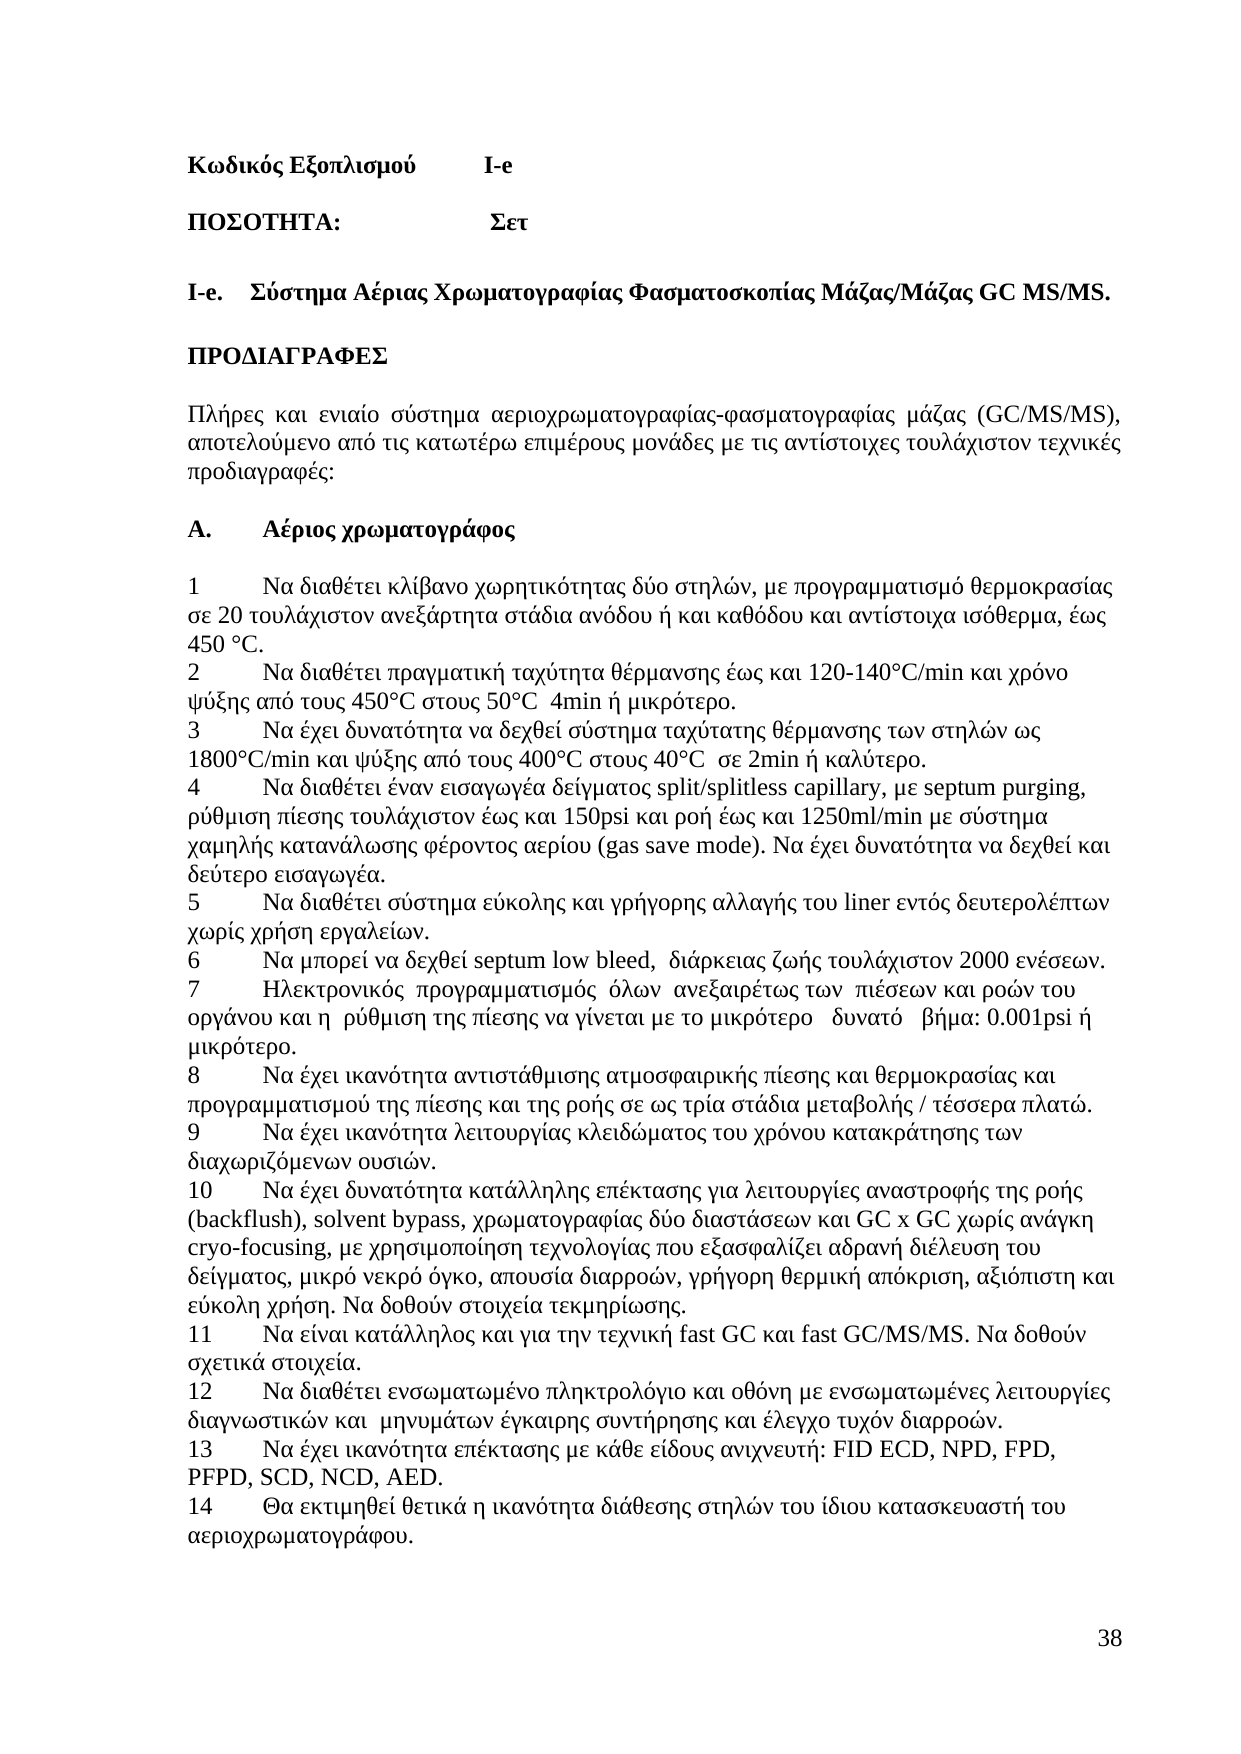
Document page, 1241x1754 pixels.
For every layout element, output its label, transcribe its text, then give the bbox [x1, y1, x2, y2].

text 6 Να μπορεί να δεχθεί septum low bleed, διάρκειας ζωής τουλάχιστον 2000 ενέσεων. [187, 945, 1122, 974]
text 7 Ηλεκτρονικός προγραμματισμός όλων ανεξαιρέτως των πιέσεων και ροών του οργάνου και η ρύθμιση της πίεσης να γίνεται με το μικρότερο δυνατό βήμα: 0.001psi ή μικρότερο. [187, 974, 1122, 1060]
table_header I-e [472, 150, 768, 207]
text 8 Να έχει ικανότητα αντιστάθμισης ατμοσφαιρικής πίεσης και θερμοκρασίας και προγραμματισμού της πίεσης και της ροής σε ως τρία στάδια μεταβολής / τέσσερα πλατώ. [187, 1060, 1122, 1117]
text 9 Να έχει ικανότητα λειτουργίας κλειδώματος του χρόνου κατακράτησης των διαχωριζόμενων ουσιών. [187, 1117, 1122, 1175]
text 3 Να έχει δυνατότητα να δεχθεί σύστημα ταχύτατης θέρμανσης των στηλών ως 1800°C/min και ψύξης από τους 400°C στους 40°C σε 2min ή καλύτερο. [187, 715, 1122, 772]
text 13 Nα έχει ικανότητα επέκτασης με κάθε είδους ανιχνευτή: FID ΕCD, NPD, FPD, PFPD, SCD, NCD, ΑED. [187, 1434, 1122, 1491]
text 12 Να διαθέτει ενσωματωμένο πληκτρολόγιο και οθόνη με ενσωματωμένες λειτουργίες διαγνωστικών και μηνυμάτων έγκαιρης συντήρησης και έλεγχο τυχόν διαρροών. [187, 1376, 1122, 1434]
text 2 Να διαθέτει πραγματική ταχύτητα θέρμανσης έως και 120-140°C/min και χρόνο ψύξης από τους 450°C στους 50°C 4min ή μικρότερο. [187, 657, 1122, 715]
text 11 Να είναι κατάλληλος και για την τεχνική fast GC και fast GC/MS/MS. Να δοθούν σχετικά στοιχεία. [187, 1319, 1122, 1376]
text 4 Να διαθέτει έναν εισαγωγέα δείγματος split/splitless capillary, με septum purging, ρύθμιση πίεσης τουλάχιστον έως και 150psi και ροή έως και 1250ml/min με σύστημα χαμηλής κατανάλωσης φέροντος αερίου (gas save mode). Να έχει δυνατότητα να δεχθεί και δεύτερο εισαγωγέα. [187, 772, 1122, 887]
text Πλήρες και ενιαίο σύστημα αεριοχρωματογραφίας-φασματογραφίας μάζας (GC/MS/MS), αποτελούμενο από τις κατωτέρω επιμέρους μονάδες με τις αντίστοιχες τουλάχιστον τεχνικές προδιαγραφές: [187, 399, 1122, 485]
text 5 Να διαθέτει σύστημα εύκολης και γρήγορης αλλαγής του liner εντός δευτερολέπτων χωρίς χρήση εργαλείων. [187, 887, 1122, 945]
table_header Κωδικός Εξοπλισμού [176, 150, 472, 207]
text 1 Να διαθέτει κλίβανο χωρητικότητας δύο στηλών, με προγραμματισμό θερμοκρασίας σε 20 τουλάχιστον ανεξάρτητα στάδια ανόδου ή και καθόδου και αντίστοιχα ισόθερμα, έως 450 °C. [187, 571, 1122, 657]
text 10 Να έχει δυνατότητα κατάλληλης επέκτασης για λειτουργίες αναστροφής της ροής (backflush), solvent bypass, χρωματογραφίας δύο διαστάσεων και GC x GC χωρίς ανάγκη cryo-focusing, με χρησιμοποίηση τεχνολογίας που εξασφαλίζει αδρανή διέλευση του δείγματος, μικρό νεκρό όγκο, απουσία διαρροών, γρήγορη θερμική απόκριση, αξιόπιστη και εύκολη χρήση. Να δοθούν στοιχεία τεκμηρίωσης. [187, 1175, 1122, 1319]
text ΠΡΟΔΙΑΓΡΑΦΕΣ [187, 341, 1122, 370]
table_cell ΠΟΣΟΤΗΤΑ: [176, 208, 472, 236]
text 14 Θα εκτιμηθεί θετικά η ικανότητα διάθεσης στηλών του ίδιου κατασκευαστή του αεριοχρωματογράφου. [187, 1491, 1122, 1549]
text Α. Αέριος χρωματογράφος [187, 514, 1122, 542]
list Σύστημα Αέριας Χρωματογραφίας Φασματοσκοπίας Μάζας/Μάζας GC MS/MS. [187, 277, 1122, 306]
table_cell Σετ [472, 208, 768, 236]
